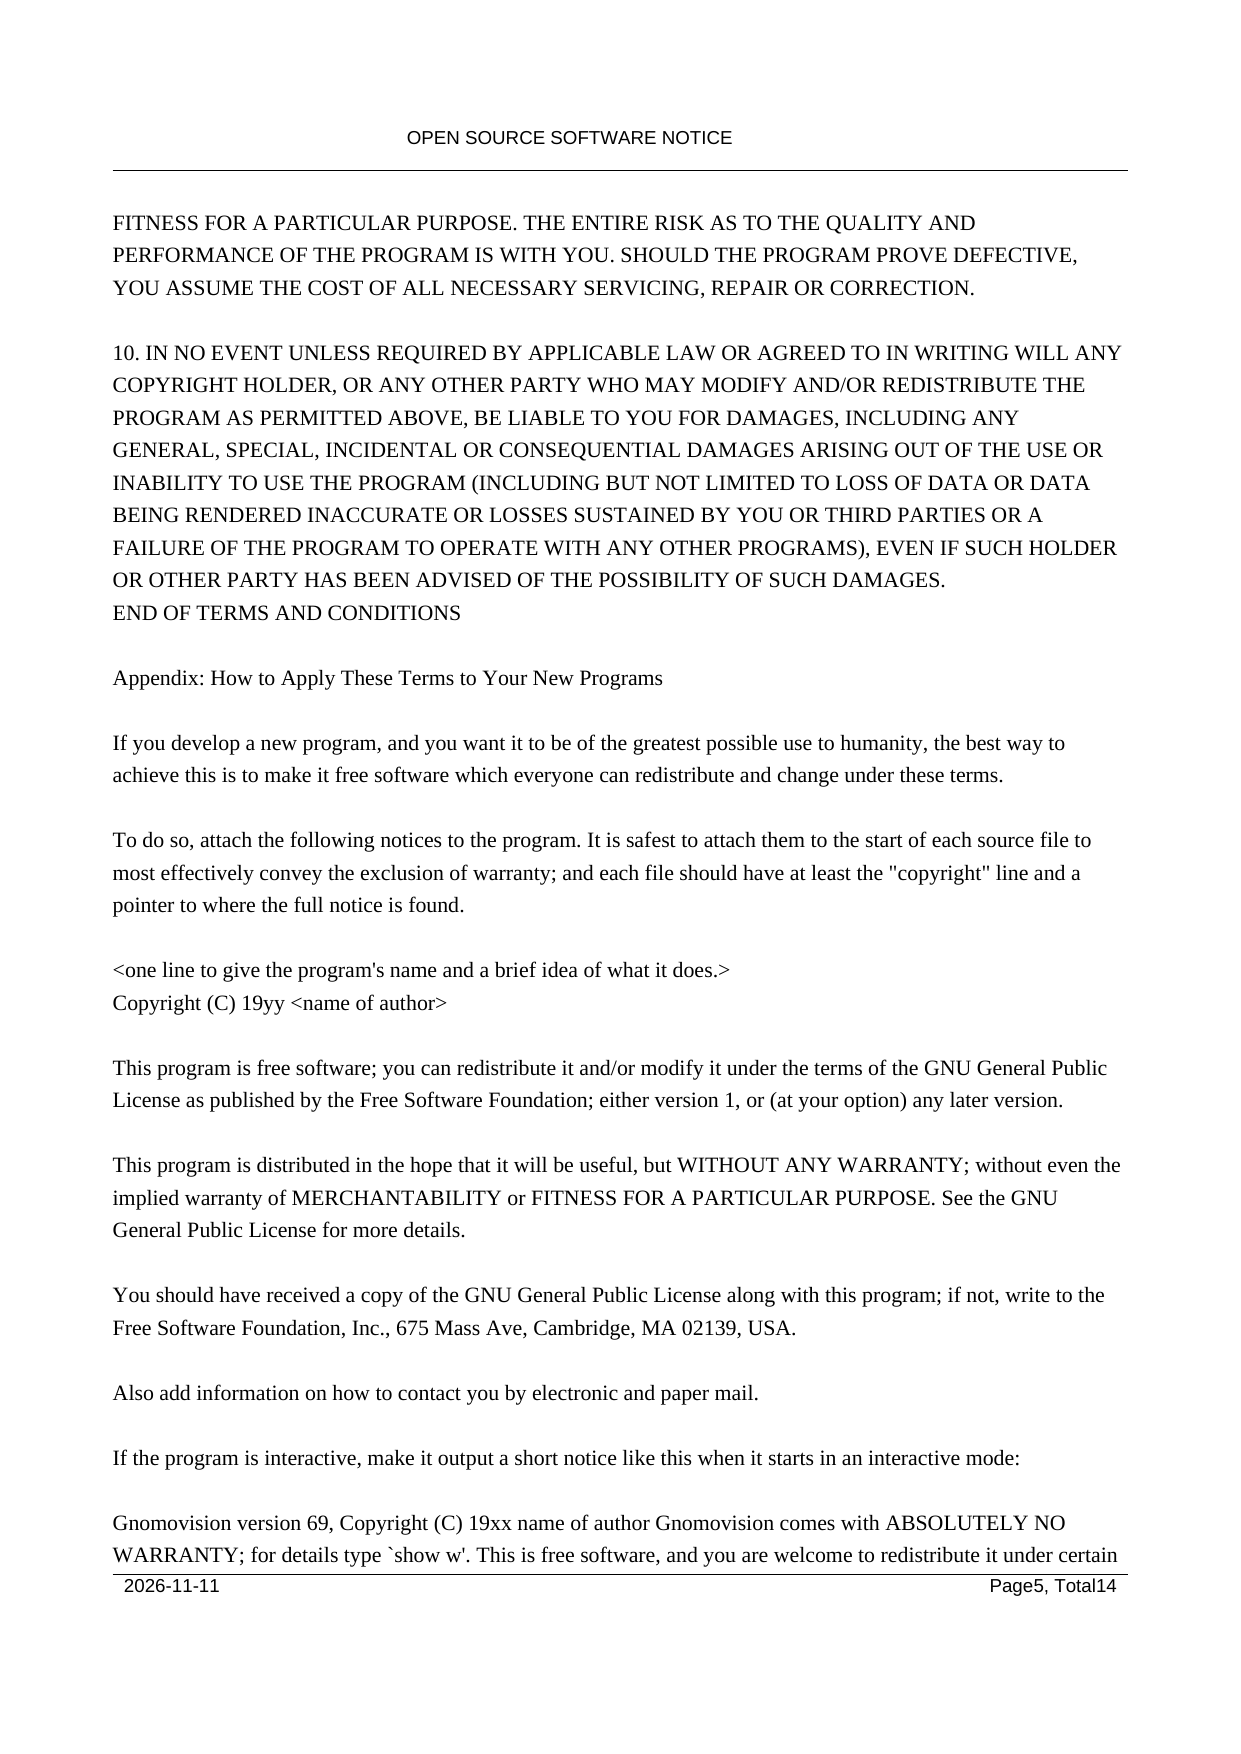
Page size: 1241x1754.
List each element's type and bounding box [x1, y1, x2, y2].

text [112, 206, 1128, 1571]
